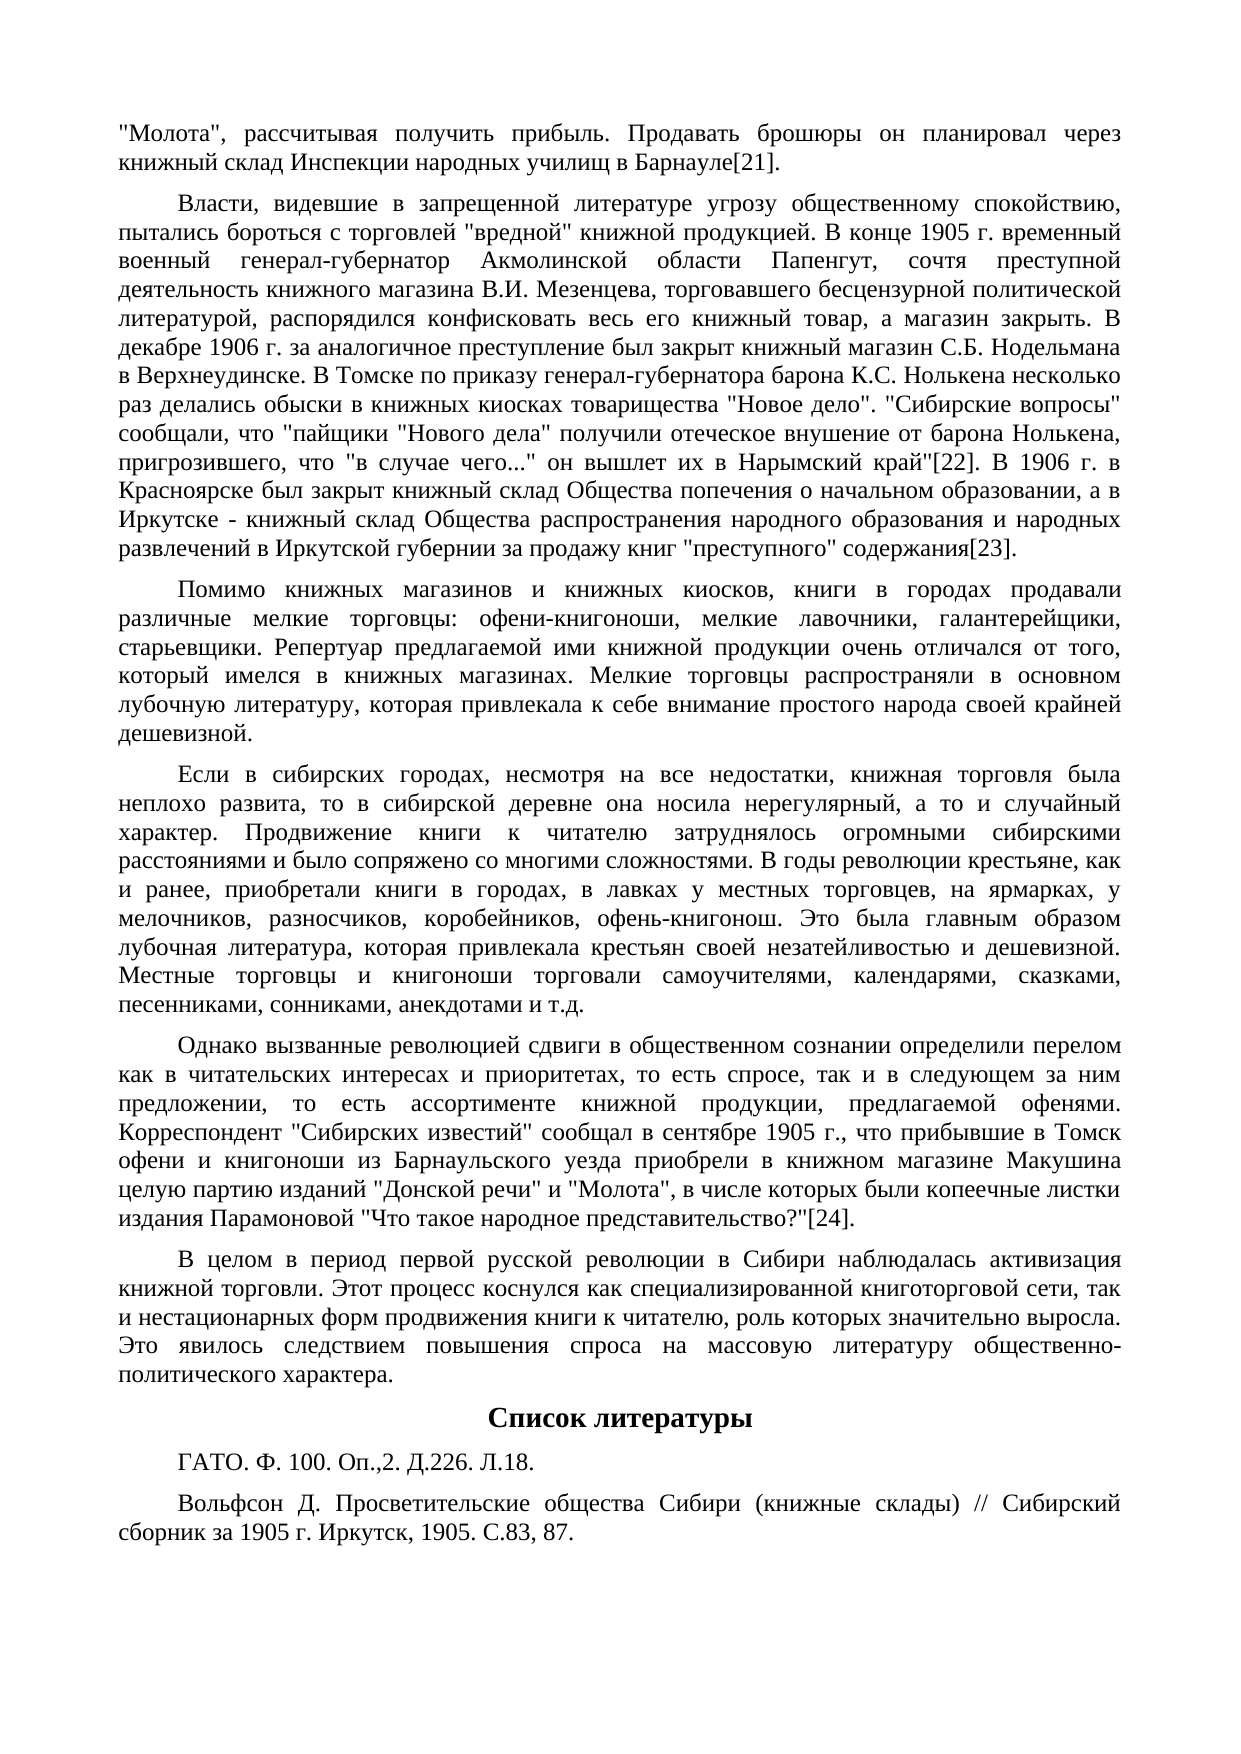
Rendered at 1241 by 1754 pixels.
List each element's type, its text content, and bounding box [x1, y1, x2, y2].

text Помимо книжных магазинов и книжных киосков, книги в городах продавали различные мелкие торговцы: офени-книгоноши, мелкие лавочники, галантерейщики, старьевщики. Репертуар предлагаемой ими книжной продукции очень отличался от того, который имелся в книжных магазинах. Мелкие торговцы распространяли в основном лубочную литературу, которая привлекала к себе внимание простого народа своей крайней дешевизной. [118, 574, 1122, 747]
text Вольфсон Д. Просветительские общества Сибири (книжные склады) // Сибирский сборник за 1905 г. Иркутск, 1905. С.83, 87. [118, 1488, 1122, 1545]
text Однако вызванные революцией сдвиги в общественном сознании определили перелом как в читательских интересах и приоритетах, то есть спросе, так и в следующем за ним предложении, то есть ассортименте книжной продукции, предлагаемой офенями. Корреспондент "Сибирских известий" сообщал в сентябре 1905 г., что прибывшие в Томск офени и книгоноши из Барнаульского уезда приобрели в книжном магазине Макушина целую партию изданий "Донской речи" и "Молота", в числе которых были копеечные листки издания Парамоновой "Что такое народное представительство?"[24]. [118, 1031, 1122, 1232]
text В целом в период первой русской революции в Сибири наблюдалась активизация книжной торговли. Этот процесс коснулся как специализированной книготорговой сети, так и нестационарных форм продвижения книги к читателю, роль которых значительно выросла. Это явилось следствием повышения спроса на массовую литературу общественно-политического характера. [118, 1244, 1122, 1388]
text ГАТО. Ф. 100. Оп.,2. Д.226. Л.18. [118, 1447, 1122, 1475]
text Список литературы [118, 1401, 1122, 1434]
text Власти, видевшие в запрещенной литературе угрозу общественному спокойствию, пытались бороться с торговлей "вредной" книжной продукцией. В конце 1905 г. временный военный генерал-губернатор Акмолинской области Папенгут, сочтя преступной деятельность книжного магазина В.И. Мезенцева, торговавшего бесцензурной политической литературой, распорядился конфисковать весь его книжный товар, а магазин закрыть. В декабре 1906 г. за аналогичное преступление был закрыт книжный магазин С.Б. Нодельмана в Верхнеудинске. В Томске по приказу генерал-губернатора барона К.С. Нолькена несколько раз делались обыски в книжных киосках товарищества "Новое дело". "Сибирские вопросы" сообщали, что "пайщики "Нового дела" получили отеческое внушение от барона Нолькена, пригрозившего, что "в случае чего..." он вышлет их в Нарымский край"[22]. В 1906 г. в Красноярске был закрыт книжный склад Общества попечения о начальном образовании, а в Иркутске - книжный склад Общества распространения народного образования и народных развлечений в Иркутской губернии за продажу книг "преступного" содержания[23]. [118, 188, 1122, 562]
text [118, 118, 1122, 176]
text Если в сибирских городах, несмотря на все недостатки, книжная торговля была неплохо развита, то в сибирской деревне она носила нерегулярный, а то и случайный характер. Продвижение книги к читателю затруднялось огромными сибирскими расстояниями и было сопряжено со многими сложностями. В годы революции крестьяне, как и ранее, приобретали книги в городах, в лавках у местных торговцев, на ярмарках, у мелочников, разносчиков, коробейников, офень-книгонош. Это была главным образом лубочная литература, которая привлекала крестьян своей незатейливостью и дешевизной. Местные торговцы и книгоноши торговали самоучителями, календарями, сказками, песенниками, сонниками, анекдотами и т.д. [118, 759, 1122, 1018]
